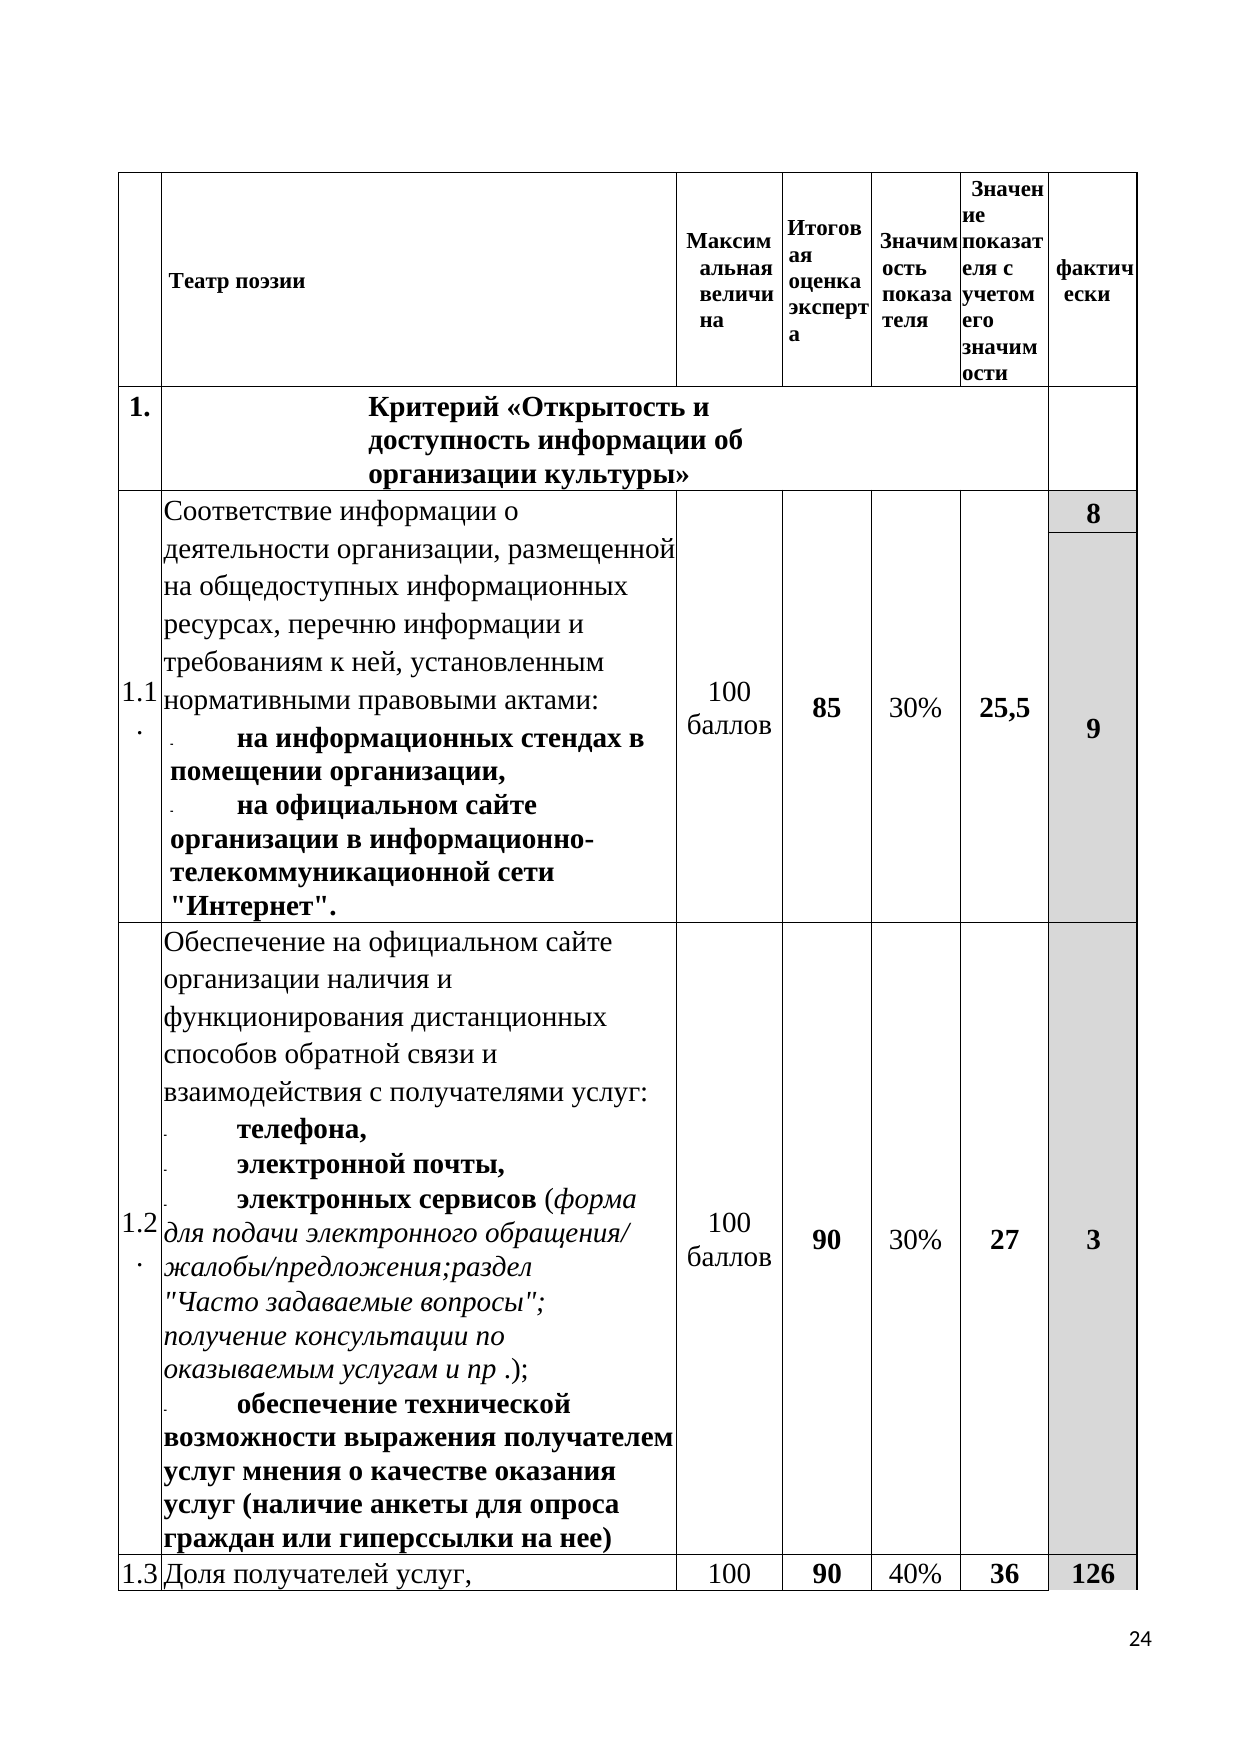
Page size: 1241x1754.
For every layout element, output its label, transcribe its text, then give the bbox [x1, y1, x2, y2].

table_cell 100 баллов [677, 923, 782, 1554]
table_cell 90 [783, 1555, 871, 1590]
table_cell 1.1. [119, 491, 161, 922]
table_cell 30% [872, 923, 960, 1554]
table_header [119, 173, 161, 386]
table_cell 100 баллов [677, 491, 782, 922]
table_header фактически [1049, 173, 1136, 386]
table_cell 8 [1049, 491, 1136, 532]
table_cell [871, 387, 1048, 489]
table_header Театр поэзии [162, 173, 676, 386]
table_cell 90 [783, 923, 871, 1554]
table_cell 36 [961, 1555, 1048, 1590]
table_cell 40% [872, 1555, 960, 1590]
table_cell 25,5 [961, 491, 1048, 922]
table_cell 3 [1049, 923, 1136, 1554]
table_cell 30% [872, 491, 960, 922]
table_header Значимость показателя [872, 173, 960, 386]
table_cell 1.3. [119, 1555, 161, 1590]
table_cell Критерий «Открытость и доступность информации об организации культуры» [162, 387, 871, 489]
table_header Значение показателя с учетом его значимости [961, 173, 1048, 386]
table_cell Соответствие информации о деятельности организации, размещенной на общедоступных информационных ресурсах, перечню информации и требованиям к ней, установленным нормативными правовыми актами: на информационных стендах в помещении организации, на официальном сайте организации в информационно-телекоммуникационной сети "Интернет". [162, 491, 676, 922]
table_cell [1049, 387, 1136, 489]
table_cell 27 [961, 923, 1048, 1554]
table_cell 1. [119, 387, 161, 489]
table_cell Обеспечение на официальном сайте организации наличия и функционирования дистанционных способов обратной связи и взаимодействия с получателями услуг: телефона, электронной почты, электронных сервисов (форма для подачи электронного обращения/ жалобы/предложения;раздел "Часто задаваемые вопросы"; получение консультации по оказываемым услугам и пр .); обеспечение технической возможности выражения получателем услуг мнения о качестве оказания услуг (наличие анкеты для опроса граждан или гиперссылки на нее) [162, 923, 676, 1554]
table_header Максимальная величина [677, 173, 782, 386]
table_cell 1.2. [119, 923, 161, 1554]
table_cell 100 баллов [677, 1555, 782, 1590]
table_header Итоговая оценка эксперта [783, 173, 871, 386]
table_cell 126 [1049, 1555, 1136, 1590]
table_cell 9 [1049, 533, 1136, 922]
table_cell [162, 1555, 676, 1590]
table_cell 85 [783, 491, 871, 922]
